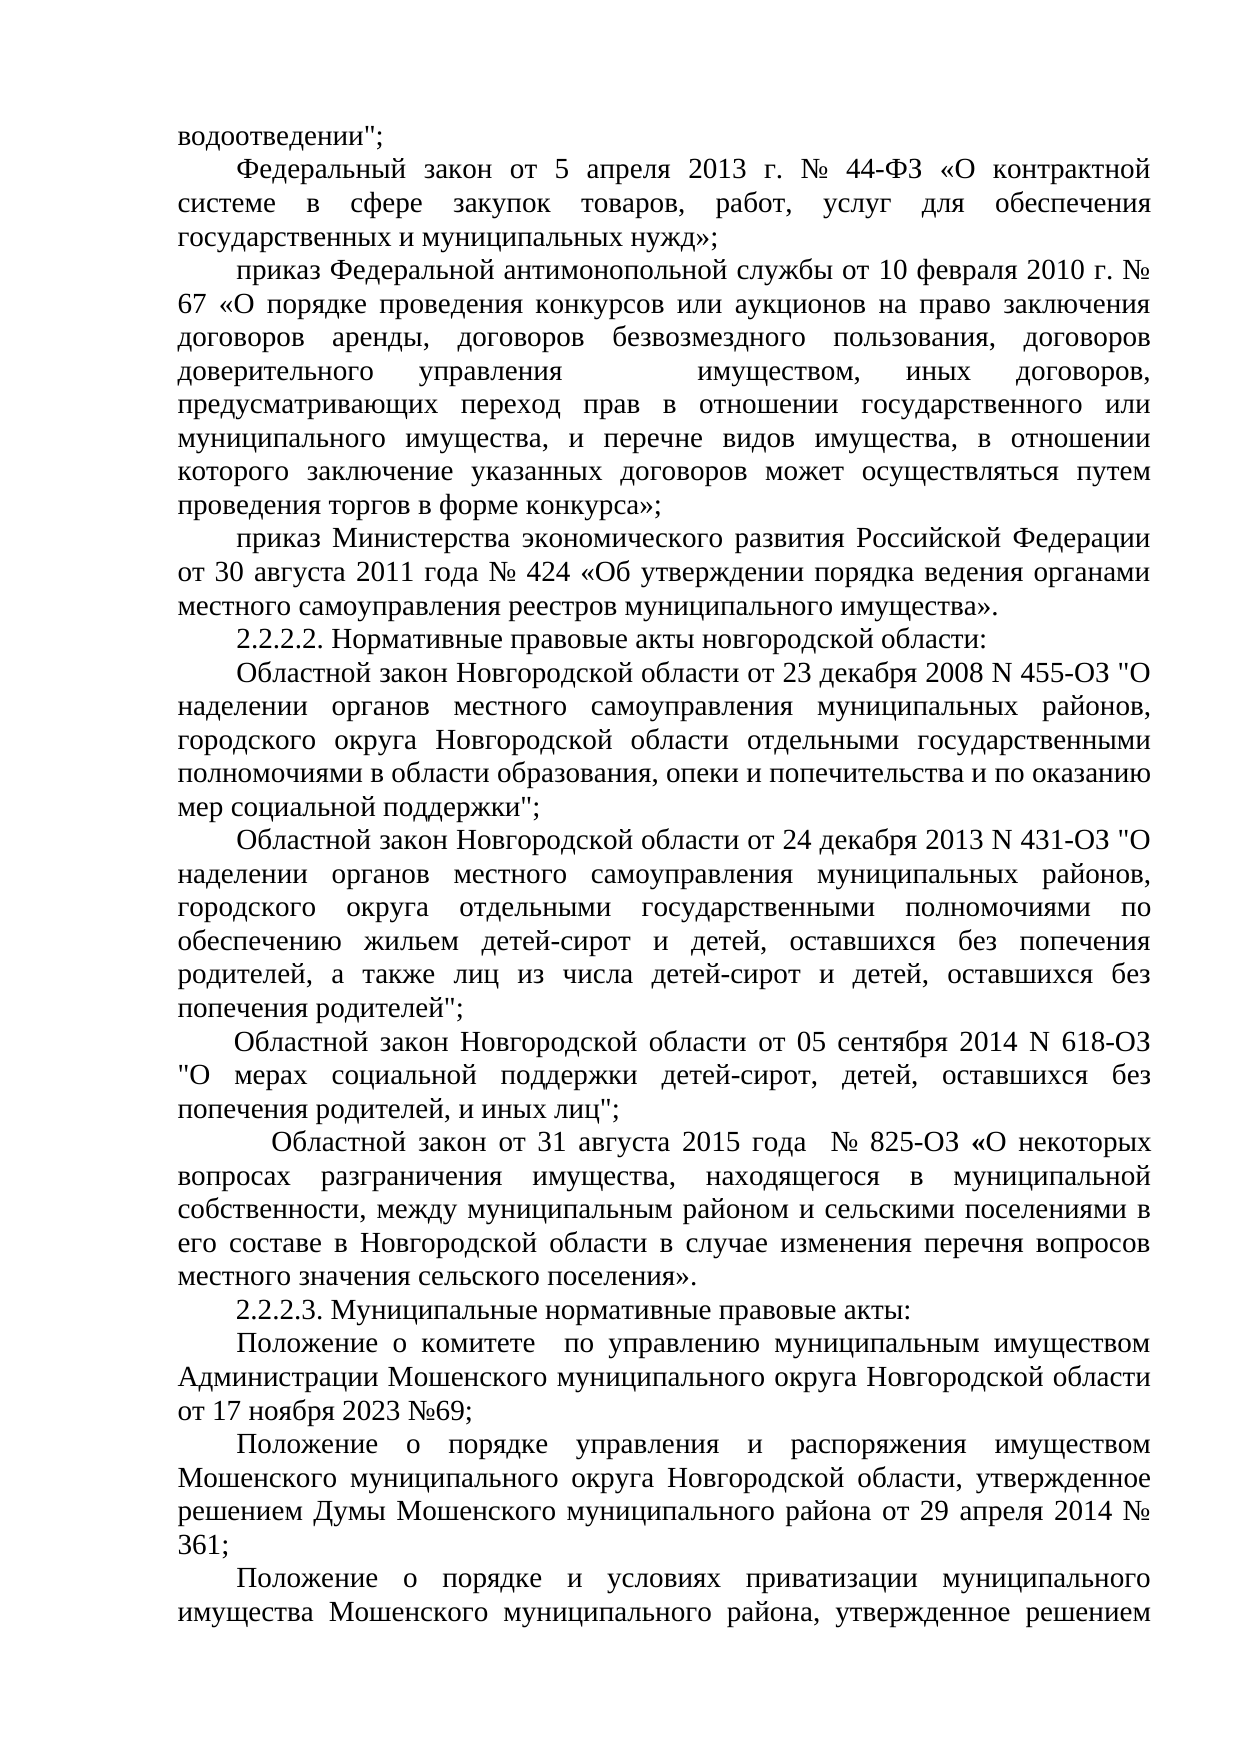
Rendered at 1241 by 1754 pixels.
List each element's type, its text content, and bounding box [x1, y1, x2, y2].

text Областной закон Новгородской области от 05 сентября 2014 N 618-ОЗ "О мерах социальной поддержки детей-сирот, детей, оставшихся без попечения родителей, и иных лиц"; [177, 1024, 1152, 1124]
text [177, 1560, 1152, 1627]
text Федеральный закон от 5 апреля 2013 г. № 44-ФЗ «О контрактной системе в сфере закупок товаров, работ, услуг для обеспечения государственных и муниципальных нужд»; [177, 152, 1152, 252]
text Положение о порядке управления и распоряжения имуществом Мошенского муниципального округа Новгородской области, утвержденное решением Думы Мошенского муниципального района от 29 апреля 2014 № 361; [177, 1426, 1152, 1560]
text приказ Министерства экономического развития Российской Федерации от 30 августа 2011 года № 424 «Об утверждении порядка ведения органами местного самоуправления реестров муниципального имущества». [177, 521, 1152, 621]
text 2.2.2.2. Нормативные правовые акты новгородской области: [177, 621, 1152, 655]
text водоотведении"; [177, 118, 1152, 152]
text Положение о комитете по управлению муниципальным имуществом Администрации Мошенского муниципального округа Новгородской области от 17 ноября 2023 №69; [177, 1326, 1152, 1426]
text Областной закон Новгородской области от 23 декабря 2008 N 455-ОЗ "О наделении органов местного самоуправления муниципальных районов, городского округа Новгородской области отдельными государственными полномочиями в области образования, опеки и попечительства и по оказанию мер социальной поддержки"; [177, 655, 1152, 822]
text Областной закон от 31 августа 2015 года № 825-ОЗ «О некоторых вопросах разграничения имущества, находящегося в муниципальной собственности, между муниципальным районом и сельскими поселениями в его составе в Новгородской области в случае изменения перечня вопросов местного значения сельского поселения». [177, 1124, 1152, 1292]
text 2.2.2.3. Муниципальные нормативные правовые акты: [177, 1292, 1152, 1326]
text приказ Федеральной антимонопольной службы от 10 февраля 2010 г. № 67 «О порядке проведения конкурсов или аукционов на право заключения договоров аренды, договоров безвозмездного пользования, договоров доверительного управления имуществом, иных договоров, предусматривающих переход прав в отношении государственного или муниципального имущества, и перечне видов имущества, в отношении которого заключение указанных договоров может осуществляться путем проведения торгов в форме конкурса»; [177, 252, 1152, 521]
text Областной закон Новгородской области от 24 декабря 2013 N 431-ОЗ "О наделении органов местного самоуправления муниципальных районов, городского округа отдельными государственными полномочиями по обеспечению жильем детей-сирот и детей, оставшихся без попечения родителей, а также лиц из числа детей-сирот и детей, оставшихся без попечения родителей"; [177, 822, 1152, 1024]
